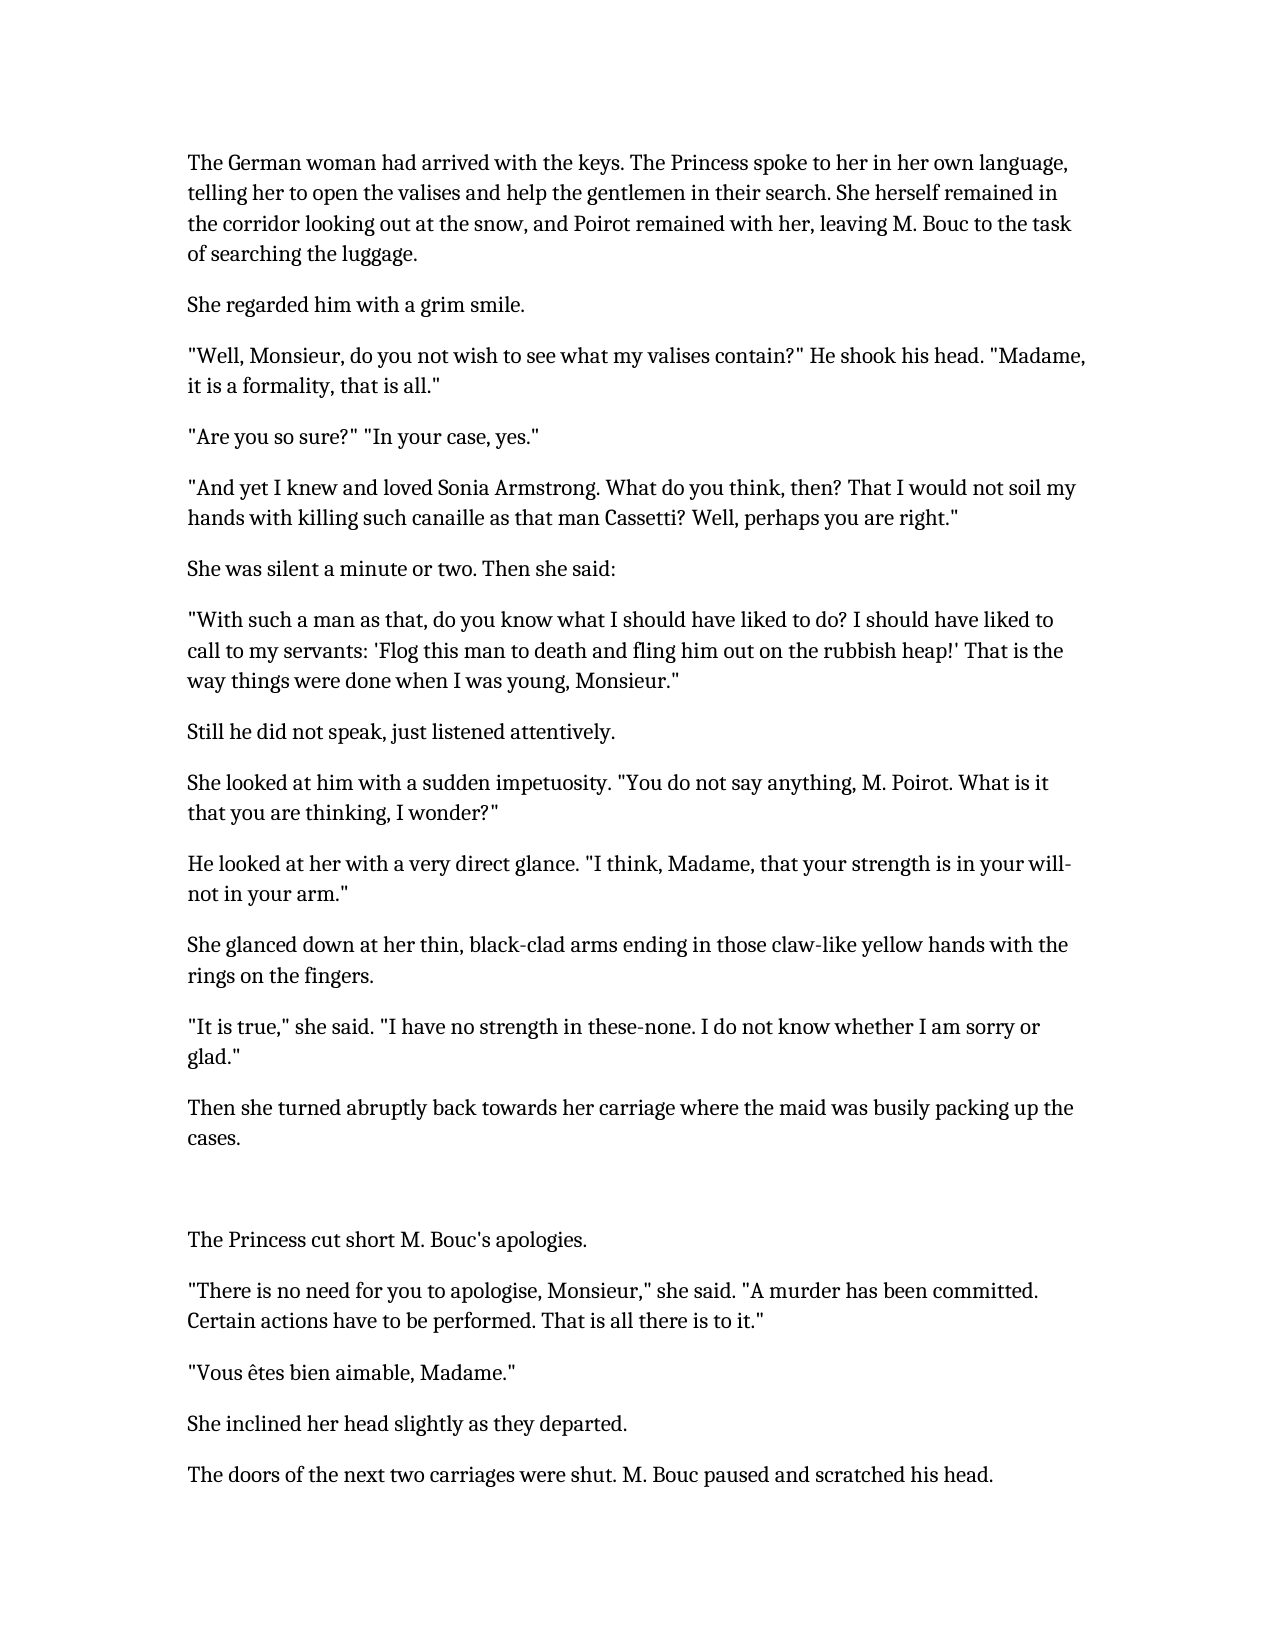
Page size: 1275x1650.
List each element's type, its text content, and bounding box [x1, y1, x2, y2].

text "Vous êtes bien aimable, Madame." [187, 1359, 1087, 1386]
text "And yet I knew and loved Sonia Armstrong. What do you think, then? That I would not soil my hands with killing such canaille as that man Cassetti? Well, perhaps you are right." [187, 475, 1087, 532]
text The German woman had arrived with the keys. The Princess spoke to her in her own language, telling her to open the valises and help the gentlemen in their search. She herself remained in the corridor looking out at the snow, and Poirot remained with her, leaving M. Bouc to the task of searching the luggage. [187, 150, 1087, 267]
text She regarded him with a grim smile. [187, 292, 1087, 318]
text The Princess cut short M. Bouc's apologies. [187, 1227, 1087, 1253]
text "With such a man as that, do you know what I should have liked to do? I should have liked to call to my servants: 'Flog this man to death and fling him out on the rubbish heap!' That is the way things were done when I was young, Monsieur." [187, 607, 1087, 694]
text He looked at her with a very direct glance. "I think, Madame, that your strength is in your will-not in your arm." [187, 851, 1087, 908]
text She glanced down at her thin, black-clad arms ending in those claw-like yellow hands with the rings on the fingers. [187, 932, 1087, 989]
text "Well, Monsieur, do you not wish to see what my valises contain?" He shook his head. "Madame, it is a formality, that is all." [187, 343, 1087, 399]
text The doors of the next two carriages were shut. M. Bouc paused and scratched his head. [187, 1461, 1087, 1488]
text "There is no need for you to apologise, Monsieur," she said. "A murder has been committed. Certain actions have to be performed. That is all there is to it." [187, 1278, 1087, 1335]
text Then she turned abruptly back towards her carriage where the maid was busily packing up the cases. [187, 1095, 1087, 1151]
text She inclined her head slightly as they departed. [187, 1410, 1087, 1437]
text "It is true," she said. "I have no strength in these-none. I do not know whether I am sorry or glad." [187, 1013, 1087, 1070]
text She looked at him with a sudden impetuosity. "You do not say anything, M. Poirot. What is it that you are thinking, I wonder?" [187, 770, 1087, 826]
text She was silent a minute or two. Then she said: [187, 556, 1087, 583]
text Still he did not speak, just listened attentively. [187, 719, 1087, 745]
text "Are you so sure?" "In your case, yes." [187, 424, 1087, 450]
